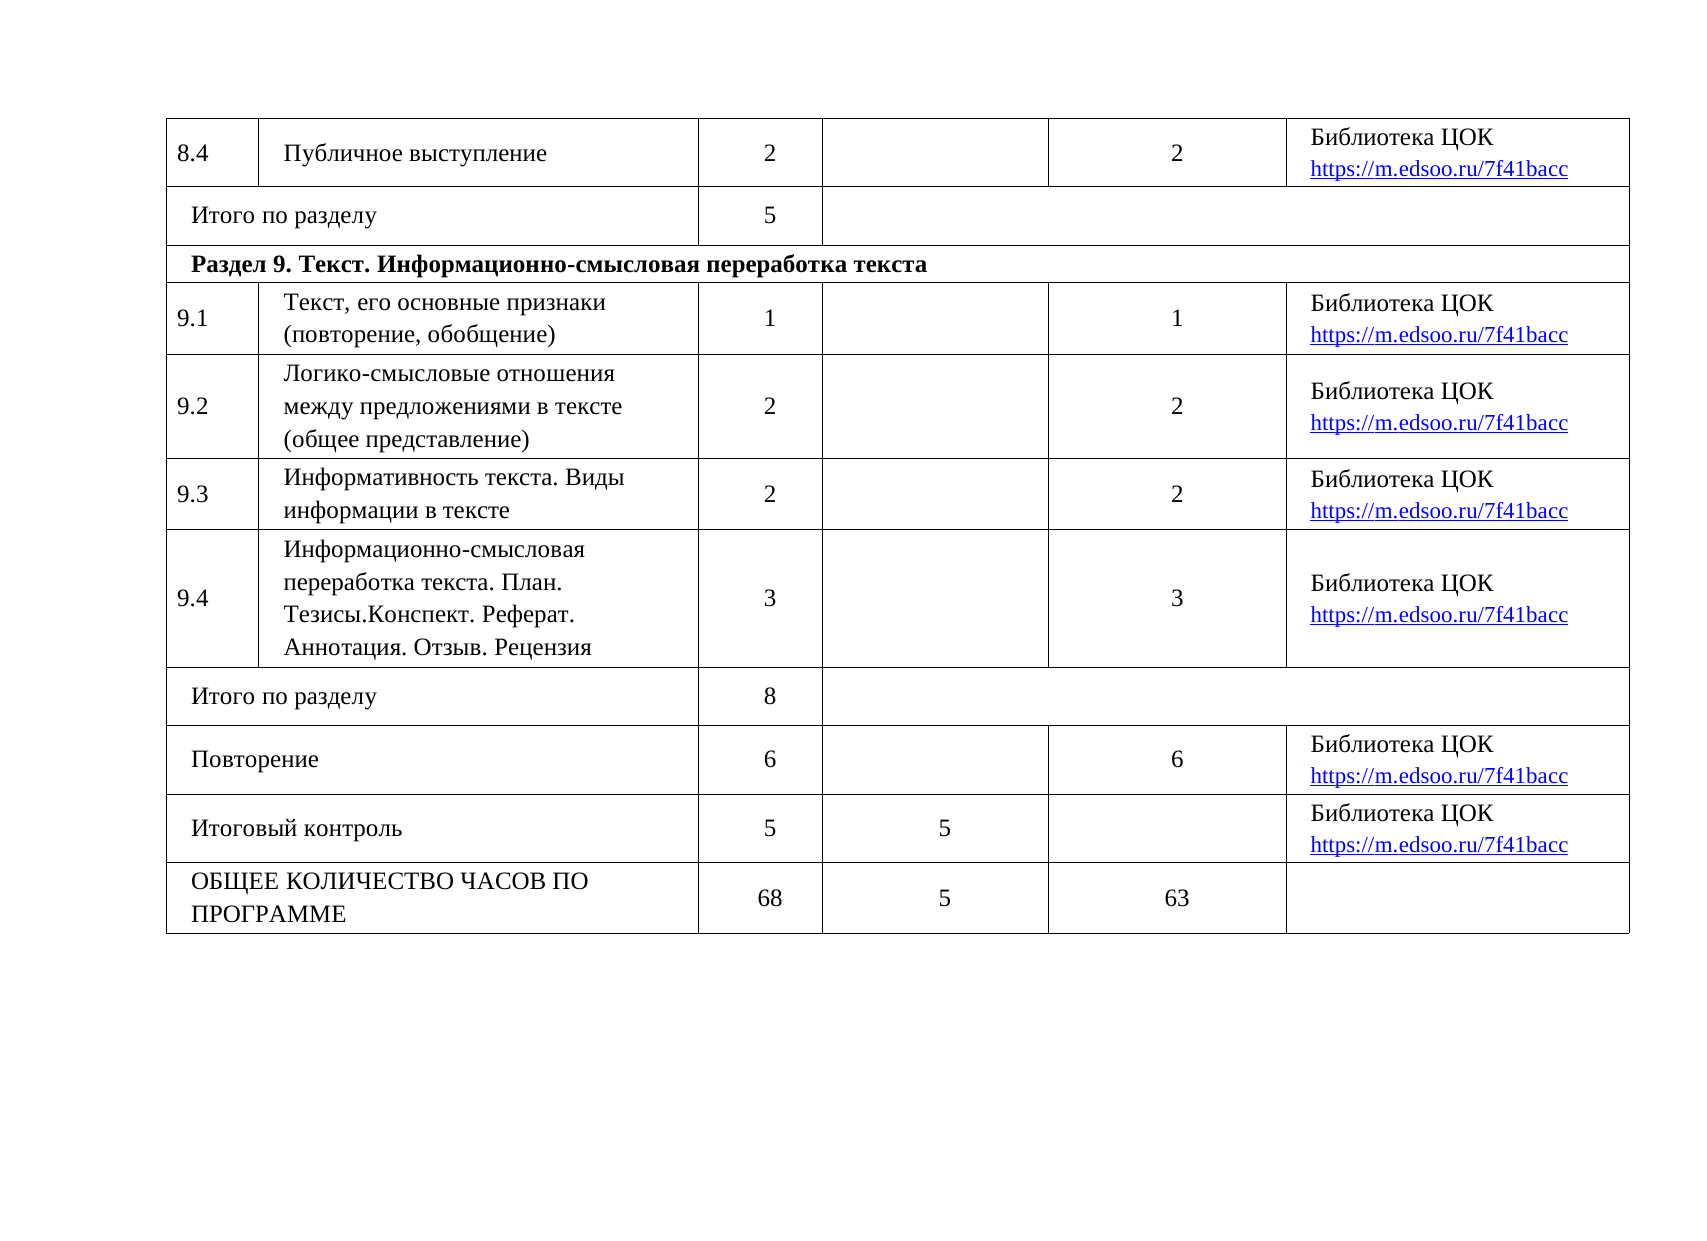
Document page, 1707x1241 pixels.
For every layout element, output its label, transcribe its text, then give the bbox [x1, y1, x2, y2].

table_cell [823, 459, 1048, 529]
table_cell [823, 283, 1048, 353]
table_cell [1049, 795, 1286, 862]
table_cell Информационно-смысловая переработка текста. План. Тезисы.Конспект. Реферат. Аннотация. Отзыв. Рецензия [259, 530, 698, 667]
table_cell Библиотека ЦОК https://m.edsoo.ru/7f41bacc [1287, 795, 1629, 862]
table_cell 8 [699, 668, 822, 725]
table_cell Информативность текста. Виды информации в тексте [259, 459, 698, 529]
table_cell 3 [1049, 530, 1286, 667]
table_cell Библиотека ЦОК https://m.edsoo.ru/7f41bacc [1287, 355, 1629, 458]
table_cell 5 [823, 795, 1048, 862]
table_cell Текст, его основные признаки (повторение, обобщение) [259, 283, 698, 353]
table_cell 9.3 [167, 459, 258, 529]
table_cell 9.2 [167, 355, 258, 458]
table_cell 63 [1049, 863, 1286, 933]
table_cell ОБЩЕЕ КОЛИЧЕСТВО ЧАСОВ ПО ПРОГРАММЕ [167, 863, 698, 933]
table_cell Библиотека ЦОК https://m.edsoo.ru/7f41bacc [1287, 530, 1629, 667]
table_cell 1 [1049, 283, 1286, 353]
table_cell Раздел 9. Текст. Информационно-смысловая переработка текста [167, 246, 1629, 282]
table_cell 2 [699, 119, 822, 186]
table_cell Библиотека ЦОК https://m.edsoo.ru/7f41bacc [1287, 459, 1629, 529]
table_cell [823, 668, 1629, 725]
table_cell 68 [699, 863, 822, 933]
table_cell [823, 726, 1048, 793]
table_cell [823, 530, 1048, 667]
table_cell 1 [699, 283, 822, 353]
table_cell [823, 355, 1048, 458]
table_cell [823, 119, 1048, 186]
table_cell 2 [699, 459, 822, 529]
table_cell 9.1 [167, 283, 258, 353]
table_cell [1287, 283, 1629, 353]
table_cell Логико-смысловые отношения между предложениями в тексте (общее представление) [259, 355, 698, 458]
table_cell Публичное выступление [259, 119, 698, 186]
table_cell 9.4 [167, 530, 258, 667]
table_cell 5 [699, 795, 822, 862]
table_cell Библиотека ЦОК https://m.edsoo.ru/7f41bacc [1287, 726, 1629, 793]
table_cell [823, 187, 1629, 244]
table_cell 2 [699, 355, 822, 458]
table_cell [1287, 119, 1629, 186]
table_cell 6 [699, 726, 822, 793]
table_cell [1287, 863, 1629, 933]
table_cell 8.4 [167, 119, 258, 186]
table_cell Итого по разделу [167, 187, 698, 244]
table_cell 6 [1049, 726, 1286, 793]
table_cell 2 [1049, 119, 1286, 186]
table_cell 5 [823, 863, 1048, 933]
table_cell Итого по разделу [167, 668, 698, 725]
table_cell 2 [1049, 355, 1286, 458]
table_cell 2 [1049, 459, 1286, 529]
table_cell 3 [699, 530, 822, 667]
table_cell 5 [699, 187, 822, 244]
table_cell Повторение [167, 726, 698, 793]
table_cell Итоговый контроль [167, 795, 698, 862]
